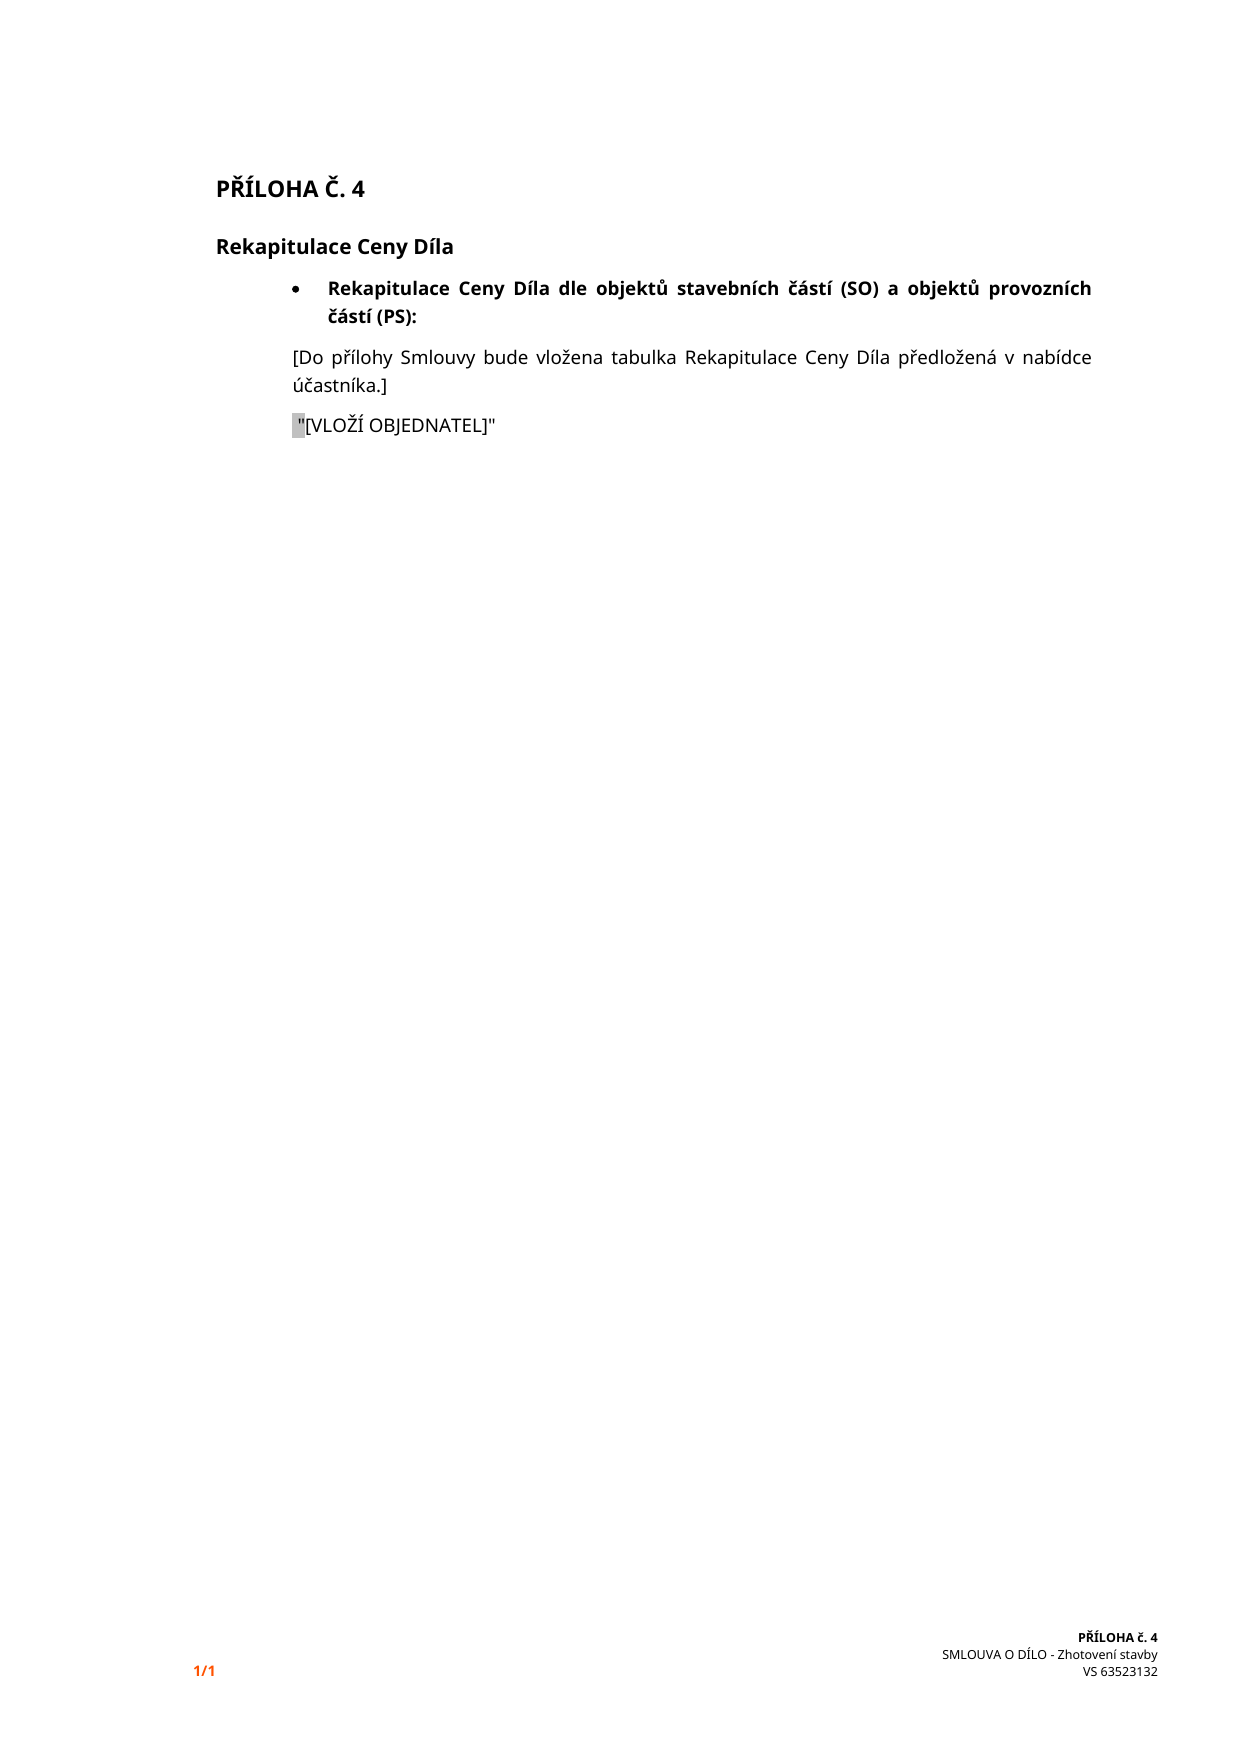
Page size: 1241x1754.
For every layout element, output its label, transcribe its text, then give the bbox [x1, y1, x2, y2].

text Rekapitulace Ceny Díla [216, 232, 1093, 260]
text Příloha č. 4 [216, 172, 1093, 204]
text [Do přílohy Smlouvy bude vložena tabulka Rekapitulace Ceny Díla předložená v nabídce účastníka.] [257, 344, 1093, 398]
text Rekapitulace Ceny Díla dle objektů stavebních částí (SO) a objektů provozních částí (PS): [292, 276, 1093, 329]
